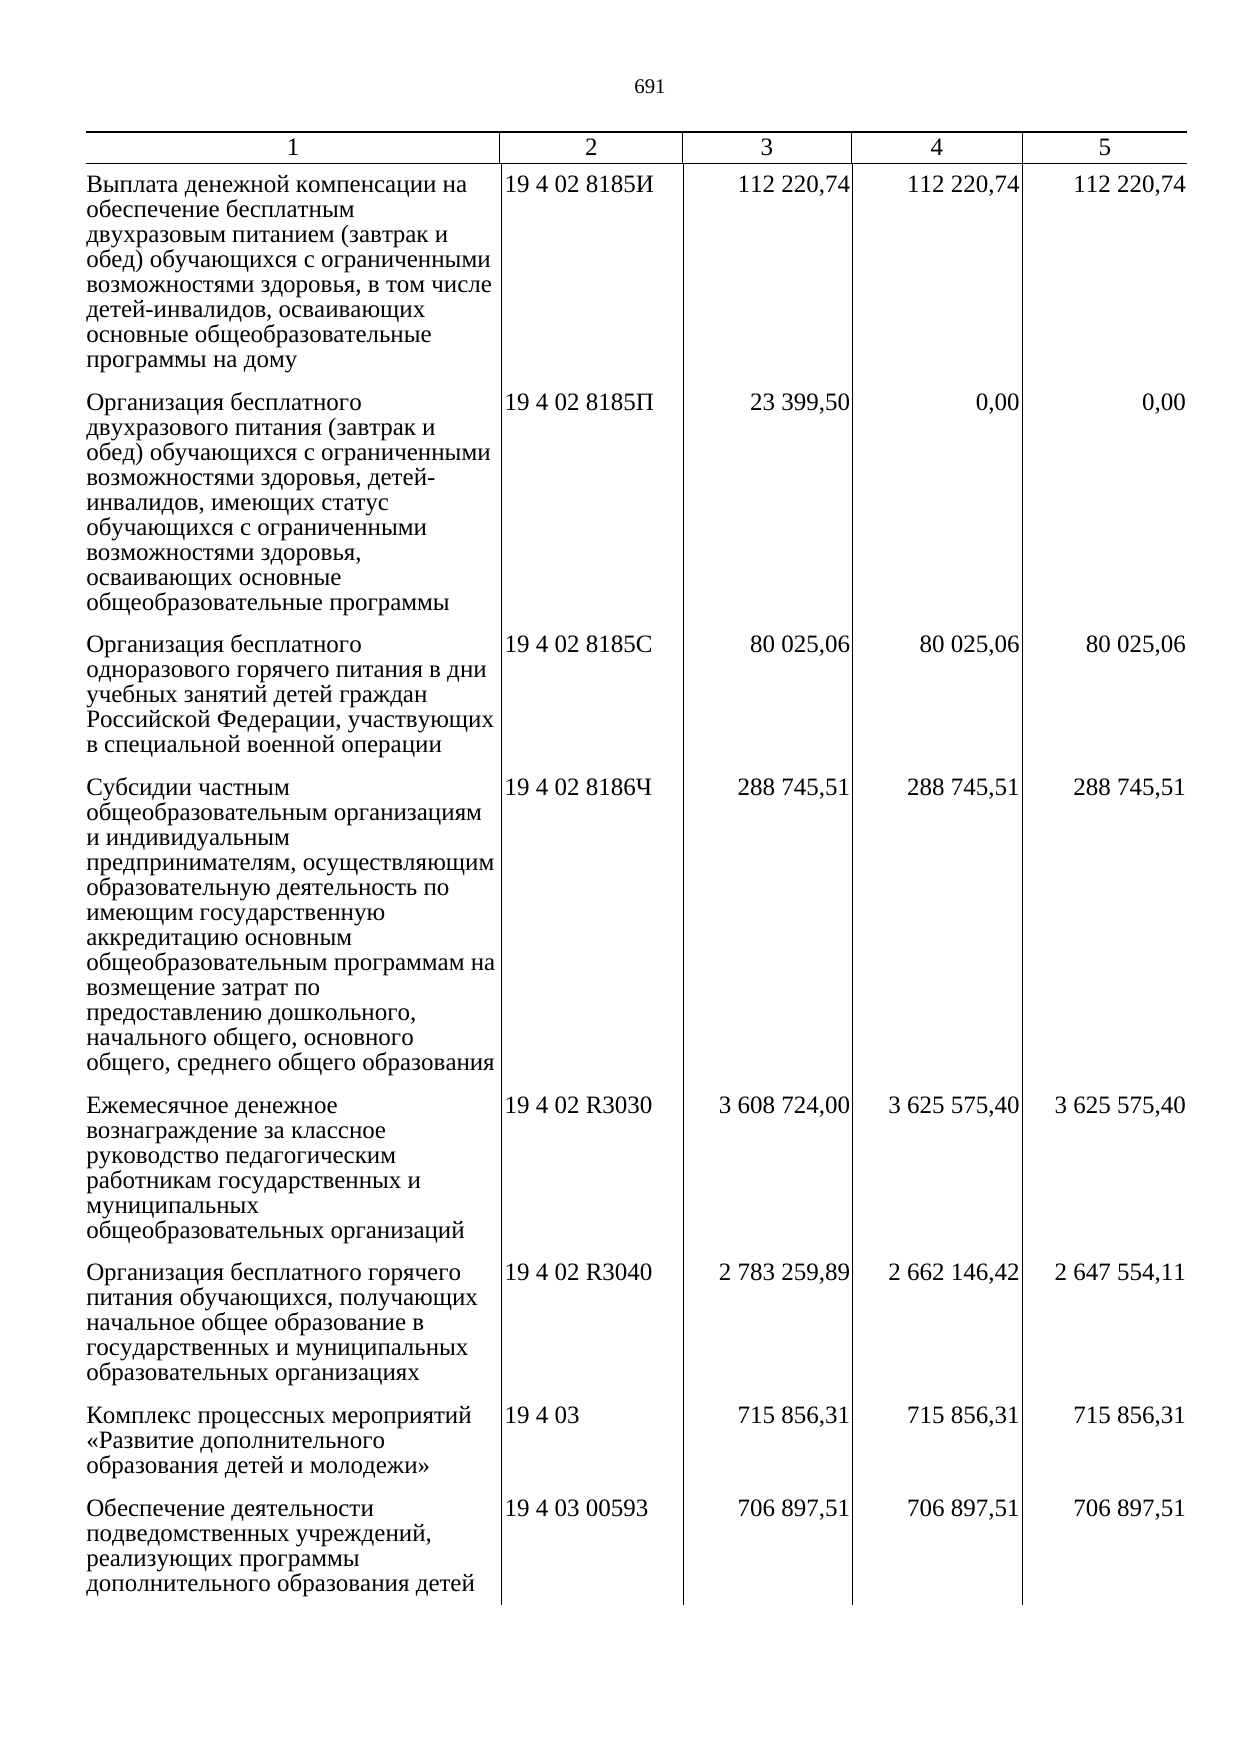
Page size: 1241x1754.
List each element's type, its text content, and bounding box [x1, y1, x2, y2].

table_cell 19 4 02 8186Ч [502, 766, 683, 1084]
table_cell 3 625 575,40 [1023, 1084, 1188, 1252]
table_header 5 [1023, 133, 1187, 163]
table_cell 19 4 02 8185И [502, 164, 683, 381]
table_cell 0,00 [1023, 381, 1188, 624]
table_cell 706 897,51 [684, 1487, 852, 1605]
table_cell 715 856,31 [684, 1395, 852, 1487]
table_cell 3 625 575,40 [853, 1084, 1022, 1252]
table_cell 706 897,51 [1023, 1487, 1188, 1605]
table_cell 19 4 02 8185С [502, 624, 683, 766]
table_cell Субсидии частным общеобразовательным организациям и индивидуальным предпринимателям, осуществляющим образовательную деятельность по имеющим государственную аккредитацию основным общеобразовательным программам на возмещение затрат по предоставлению дошкольного, начального общего, основного общего, среднего общего образования [83, 766, 501, 1084]
table_cell 288 745,51 [853, 766, 1022, 1084]
table_header 3 [683, 133, 851, 163]
table_cell 19 4 03 [502, 1395, 683, 1487]
table_header 2 [500, 133, 682, 163]
table_cell 0,00 [853, 381, 1022, 624]
table_cell 80 025,06 [684, 624, 852, 766]
table_cell Организация бесплатного одноразового горячего питания в дни учебных занятий детей граждан Российской Федерации, участвующих в специальной военной операции [83, 624, 501, 766]
table_cell Организация бесплатного двухразового питания (завтрак и обед) обучающихся с ограниченными возможностями здоровья, детей-инвалидов, имеющих статус обучающихся с ограниченными возможностями здоровья, осваивающих основные общеобразовательные программы [83, 381, 501, 624]
table_cell Организация бесплатного горячего питания обучающихся, получающих начальное общее образование в государственных и муниципальных образовательных организациях [83, 1252, 501, 1394]
table_cell 80 025,06 [1023, 624, 1188, 766]
table_cell 112 220,74 [1023, 163, 1188, 381]
table_cell 288 745,51 [684, 766, 852, 1084]
table_cell 19 4 02 R3040 [502, 1252, 683, 1394]
table_cell 2 783 259,89 [684, 1252, 852, 1394]
table_cell Комплекс процессных мероприятий «Развитие дополнительного образования детей и молодежи» [83, 1395, 501, 1487]
table_cell 112 220,74 [684, 164, 852, 381]
table_header 4 [852, 133, 1022, 163]
table_cell 2 647 554,11 [1023, 1252, 1188, 1394]
table_header 1 [86, 133, 499, 163]
table_cell Ежемесячное денежное вознаграждение за классное руководство педагогическим работникам государственных и муниципальных общеобразовательных организаций [83, 1084, 501, 1252]
table_cell 3 608 724,00 [684, 1084, 852, 1252]
table_cell 715 856,31 [853, 1395, 1022, 1487]
table_cell Обеспечение деятельности подведомственных учреждений, реализующих программы дополнительного образования детей [83, 1487, 501, 1605]
table_cell 19 4 02 R3030 [502, 1084, 683, 1252]
table_cell 288 745,51 [1023, 766, 1188, 1084]
table_cell Выплата денежной компенсации на обеспечение бесплатным двухразовым питанием (завтрак и обед) обучающихся с ограниченными возможностями здоровья, в том числе детей-инвалидов, осваивающих основные общеобразовательные программы на дому [83, 163, 501, 381]
table_cell 112 220,74 [853, 164, 1022, 381]
table_cell 23 399,50 [684, 381, 852, 624]
table_cell 80 025,06 [853, 624, 1022, 766]
table_cell 19 4 02 8185П [502, 381, 683, 624]
table_cell 715 856,31 [1023, 1395, 1188, 1487]
table_cell 706 897,51 [853, 1487, 1022, 1605]
table_cell 19 4 03 00593 [502, 1487, 683, 1605]
table_cell 2 662 146,42 [853, 1252, 1022, 1394]
